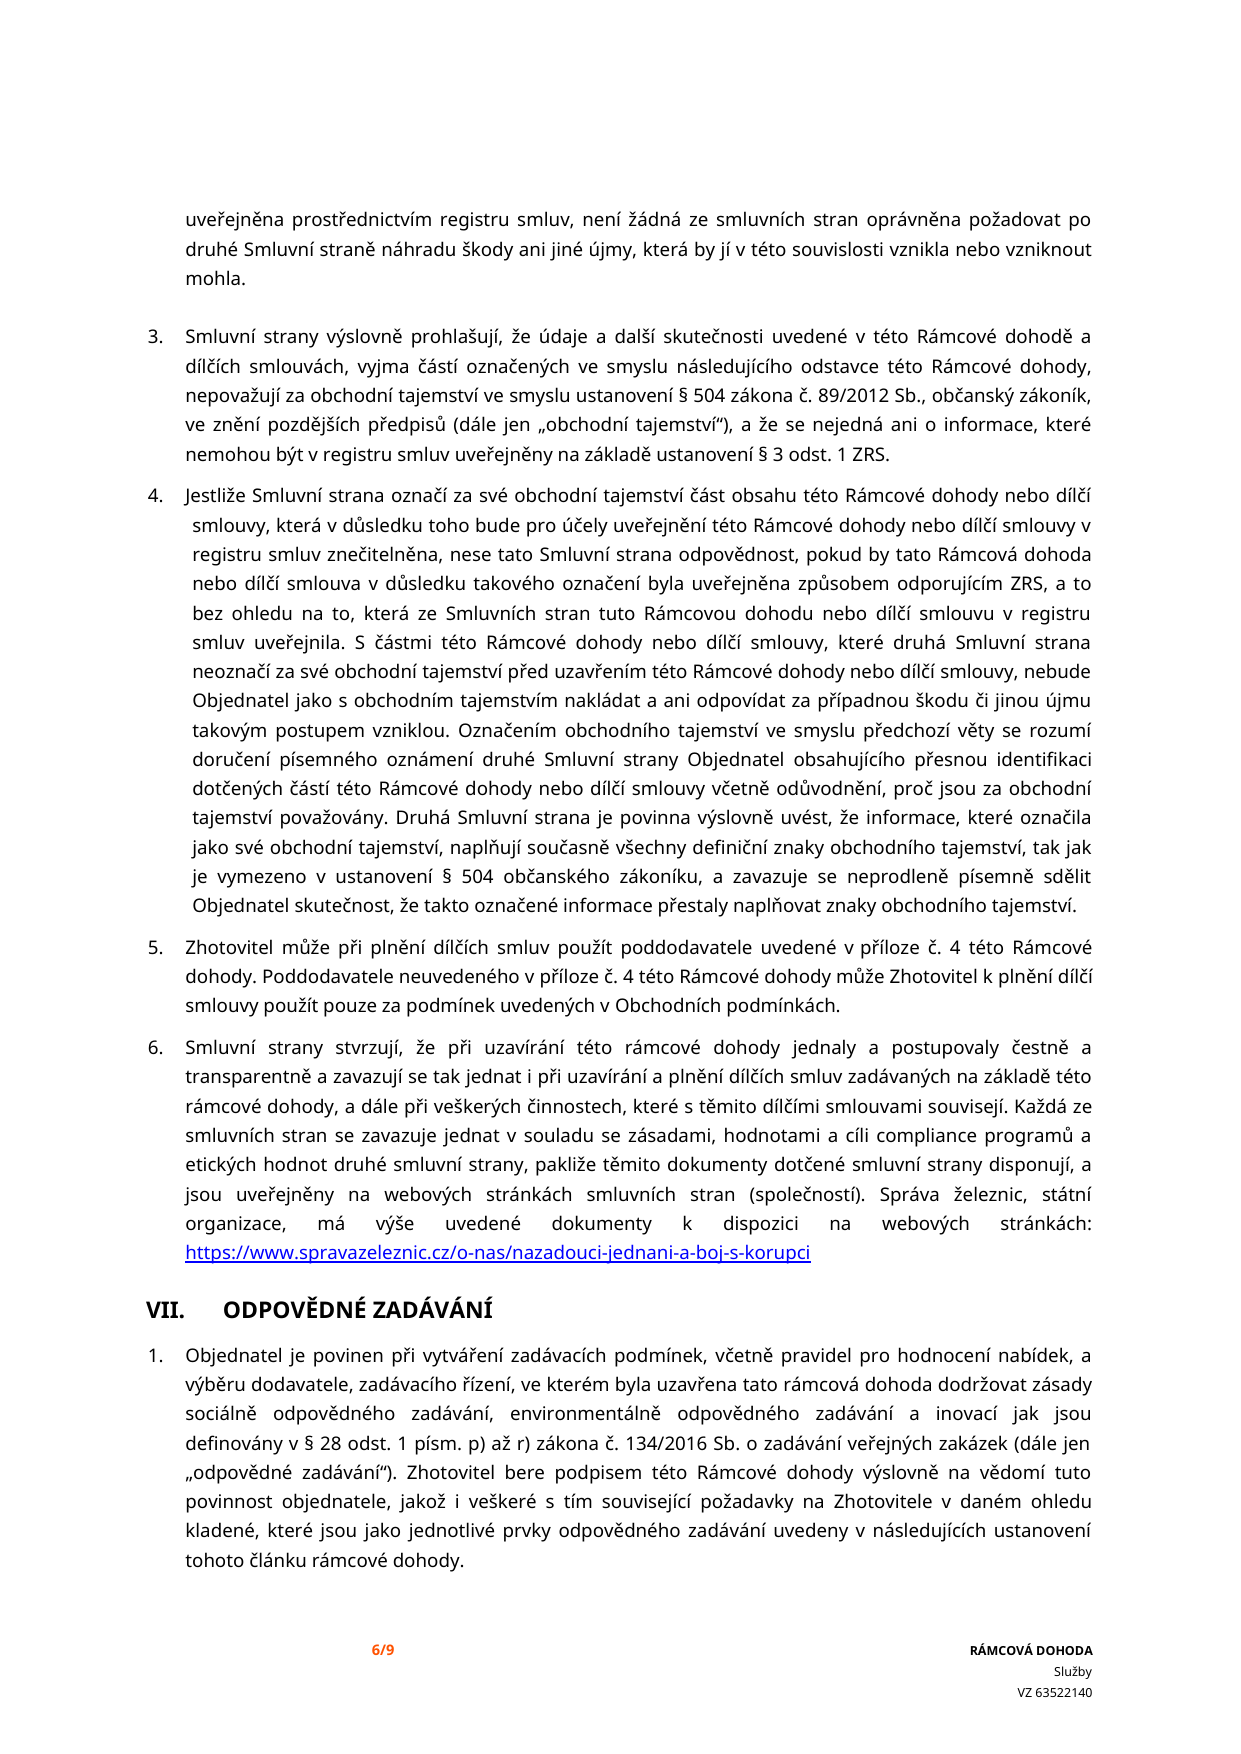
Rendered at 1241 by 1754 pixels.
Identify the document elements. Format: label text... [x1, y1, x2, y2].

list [148, 207, 1093, 291]
list Smluvní strany výslovně prohlašují, že údaje a další skutečnosti uvedené v této Rámcové dohodě a dílčích smlouvách, vyjma částí označených ve smyslu následujícího odstavce této Rámcové dohody, nepovažují za obchodní tajemství ve smyslu ustanovení § 504 zákona č. 89/2012 Sb., občanský zákoník, ve znění pozdějších předpisů (dále jen „obchodní tajemství“), a že se nejedná ani o informace, které nemohou být v registru smluv uveřejněny na základě ustanovení § 3 odst. 1 ZRS. [148, 324, 1093, 466]
list Objednatel je povinen při vytváření zadávacích podmínek, včetně pravidel pro hodnocení nabídek, a výběru dodavatele, zadávacího řízení, ve kterém byla uzavřena tato rámcová dohoda dodržovat zásady sociálně odpovědného zadávání, environmentálně odpovědného zadávání a inovací jak jsou definovány v § 28 odst. 1 písm. p) až r) zákona č. 134/2016 Sb. o zadávání veřejných zakázek (dále jen „odpovědné zadávání“). Zhotovitel bere podpisem této Rámcové dohody výslovně na vědomí tuto povinnost objednatele, jakož i veškeré s tím související požadavky na Zhotovitele v daném ohledu kladené, které jsou jako jednotlivé prvky odpovědného zadávání uvedeny v následujících ustanovení tohoto článku rámcové dohody. [148, 1342, 1093, 1573]
list Smluvní strany stvrzují, že při uzavírání této rámcové dohody jednaly a postupovaly čestně a transparentně a zavazují se tak jednat i při uzavírání a plnění dílčích smluv zadávaných na základě této rámcové dohody, a dále při veškerých činnostech, které s těmito dílčími smlouvami souvisejí. Každá ze smluvních stran se zavazuje jednat v souladu se zásadami, hodnotami a cíli compliance programů a etických hodnot druhé smluvní strany, pakliže těmito dokumenty dotčené smluvní strany disponují, a jsou uveřejněny na webových stránkách smluvních stran (společností). Správa železnic, státní organizace, má výše uvedené dokumenty k dispozici na webových stránkách: https://www.spravazeleznic.cz/o-nas/nazadouci-jednani-a-boj-s-korupci [148, 1034, 1093, 1265]
list Jestliže Smluvní strana označí za své obchodní tajemství část obsahu této Rámcové dohody nebo dílčí smlouvy, která v důsledku toho bude pro účely uveřejnění této Rámcové dohody nebo dílčí smlouvy v registru smluv znečitelněna, nese tato Smluvní strana odpovědnost, pokud by tato Rámcová dohoda nebo dílčí smlouva v důsledku takového označení byla uveřejněna způsobem odporujícím ZRS, a to bez ohledu na to, která ze Smluvních stran tuto Rámcovou dohodu nebo dílčí smlouvu v registru smluv uveřejnila. S částmi této Rámcové dohody nebo dílčí smlouvy, které druhá Smluvní strana neoznačí za své obchodní tajemství před uzavřením této Rámcové dohody nebo dílčí smlouvy, nebude Objednatel jako s obchodním tajemstvím nakládat a ani odpovídat za případnou škodu či jinou újmu takovým postupem vzniklou. Označením obchodního tajemství ve smyslu předchozí věty se rozumí doručení písemného oznámení druhé Smluvní strany Objednatel obsahujícího přesnou identifikaci dotčených částí této Rámcové dohody nebo dílčí smlouvy včetně odůvodnění, proč jsou za obchodní tajemství považovány. Druhá Smluvní strana je povinna výslovně uvést, že informace, které označila jako své obchodní tajemství, naplňují současně všechny definiční znaky obchodního tajemství, tak jak je vymezeno v ustanovení § 504 občanského zákoníku, a zavazuje se neprodleně písemně sdělit Objednatel skutečnost, že takto označené informace přestaly naplňovat znaky obchodního tajemství. [148, 483, 1093, 918]
list ODPOVĚDNÉ ZADÁVÁNÍ [185, 1294, 1093, 1325]
list Zhotovitel může při plnění dílčích smluv použít poddodavatele uvedené v příloze č. 4 této Rámcové dohody. Poddodavatele neuvedeného v příloze č. 4 této Rámcové dohody může Zhotovitel k plnění dílčí smlouvy použít pouze za podmínek uvedených v Obchodních podmínkách. [148, 934, 1093, 1018]
